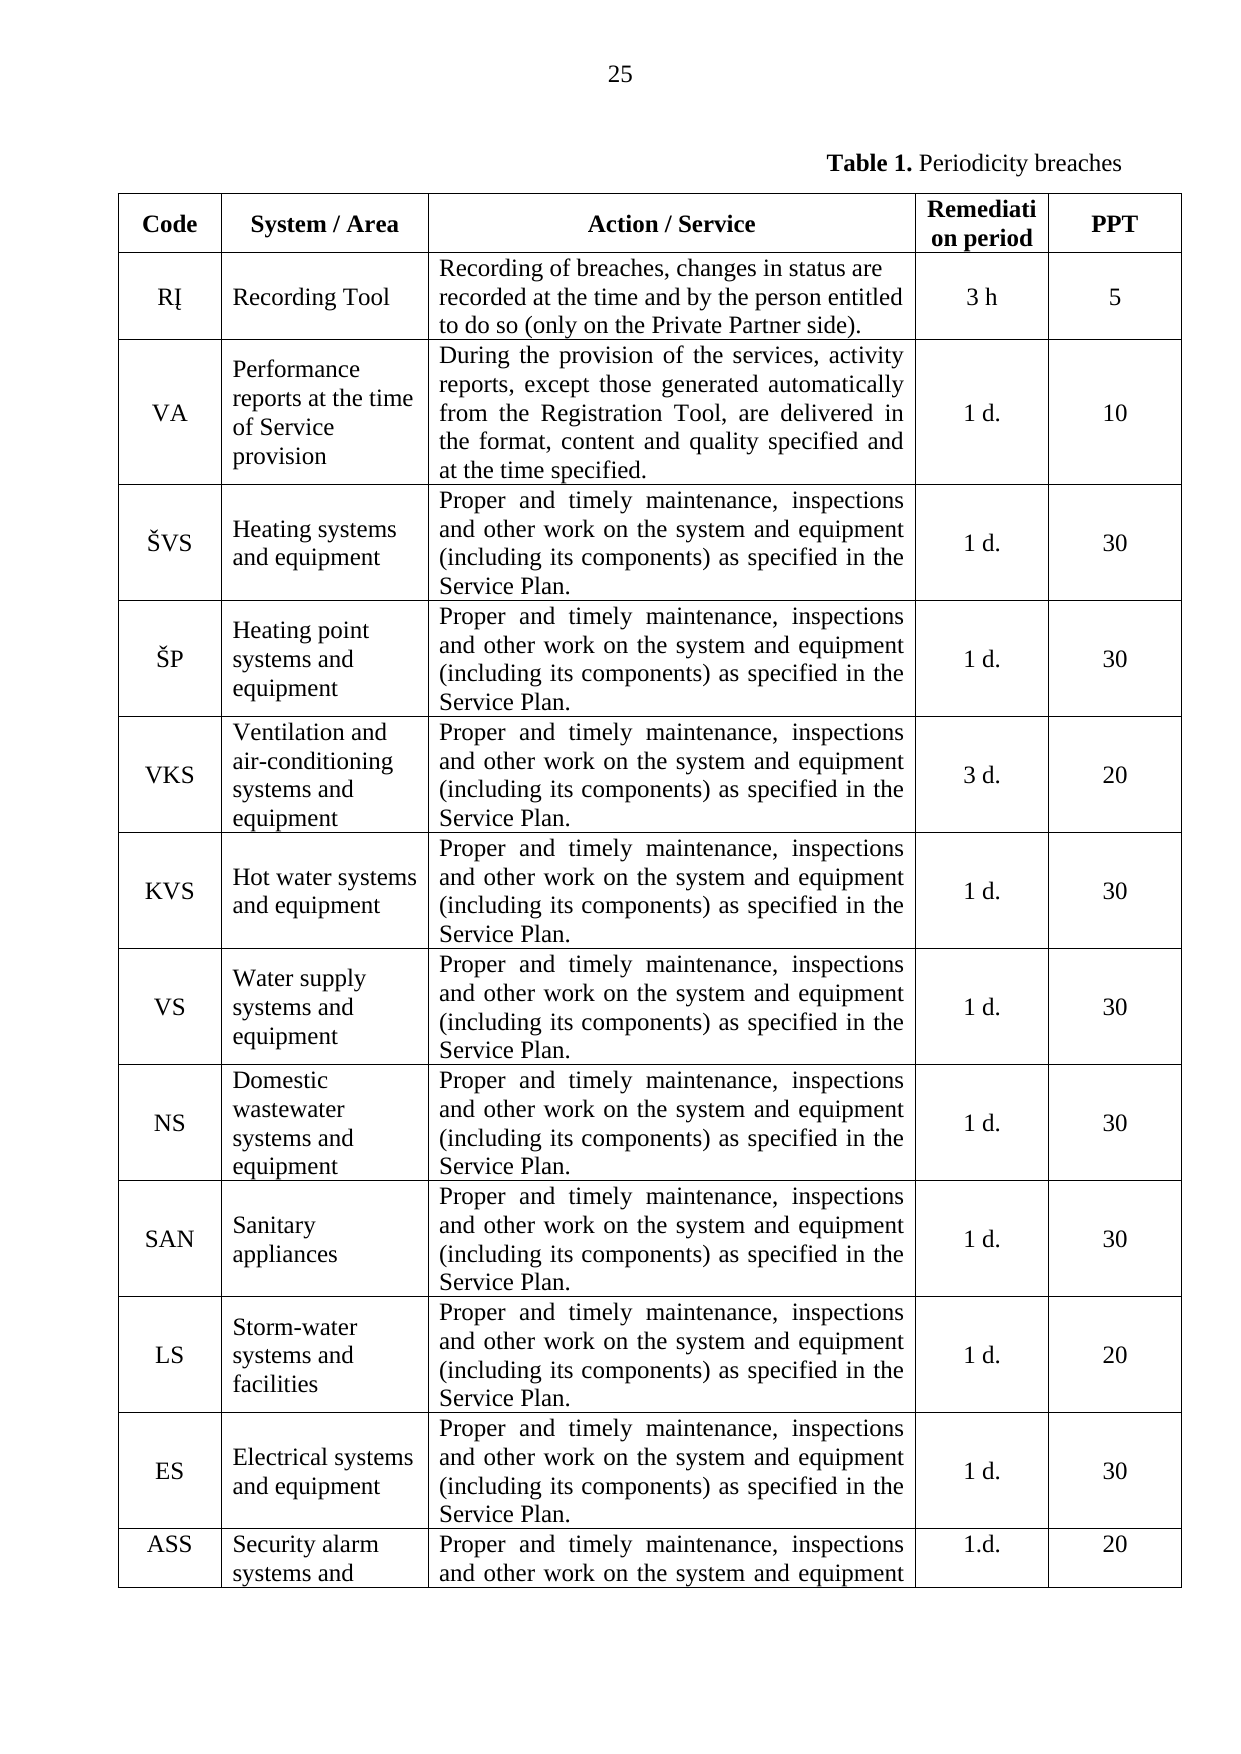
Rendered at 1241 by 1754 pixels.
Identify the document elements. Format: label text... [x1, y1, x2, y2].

table_cell Recording Tool [222, 253, 428, 339]
table_cell 1 d. [916, 1413, 1048, 1528]
table_cell 30 [1049, 949, 1181, 1064]
table_cell 20 [1049, 717, 1181, 832]
table_cell 20 [1049, 1529, 1181, 1587]
table_cell 5 [1049, 253, 1181, 339]
table_cell 1 d. [916, 1297, 1048, 1412]
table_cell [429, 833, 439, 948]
table_cell VS [119, 949, 221, 1064]
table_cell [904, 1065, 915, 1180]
table_cell 30 [1049, 601, 1181, 716]
table_cell Performance reports at the time of Service provision [222, 340, 428, 484]
table_cell Heating systems and equipment [222, 485, 428, 600]
table_cell VA [119, 340, 221, 484]
table_cell Sanitary appliances [222, 1181, 428, 1296]
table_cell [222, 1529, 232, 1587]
table_header System / Area [222, 194, 428, 252]
table_cell VKS [119, 717, 221, 832]
table_cell 1 d. [916, 1065, 1048, 1180]
table_cell 20 [1049, 1297, 1181, 1412]
table_cell 1 d. [916, 485, 1048, 600]
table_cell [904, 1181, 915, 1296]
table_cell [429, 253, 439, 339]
table_cell ŠP [119, 601, 221, 716]
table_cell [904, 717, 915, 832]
table_cell RĮ [119, 253, 221, 339]
table_cell ASS [119, 1529, 221, 1587]
table_cell ES [119, 1413, 221, 1528]
table_cell Heating point systems and equipment [222, 601, 428, 716]
table_cell 30 [1049, 1181, 1181, 1296]
table_cell 3 d. [916, 717, 1048, 832]
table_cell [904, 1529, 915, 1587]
table_cell 30 [1049, 1413, 1181, 1528]
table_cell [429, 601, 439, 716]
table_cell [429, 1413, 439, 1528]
table_cell 1 d. [916, 601, 1048, 716]
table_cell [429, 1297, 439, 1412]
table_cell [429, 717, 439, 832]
table_cell Water supply systems and equipment [222, 949, 428, 1064]
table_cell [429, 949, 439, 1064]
table_cell Electrical systems and equipment [222, 1413, 428, 1528]
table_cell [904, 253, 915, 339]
table_cell 1 d. [916, 949, 1048, 1064]
table_cell 30 [1049, 1065, 1181, 1180]
table_cell Hot water systems and equipment [222, 833, 428, 948]
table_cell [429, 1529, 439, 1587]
table_cell ŠVS [119, 485, 221, 600]
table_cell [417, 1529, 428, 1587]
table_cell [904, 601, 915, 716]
text Table 1. Periodicity breaches [118, 148, 1122, 176]
table_cell 1.d. [916, 1529, 1048, 1587]
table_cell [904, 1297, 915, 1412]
table_cell 30 [1049, 833, 1181, 948]
table_cell 3 h [916, 253, 1048, 339]
table_cell LS [119, 1297, 221, 1412]
table_header PPT [1049, 194, 1181, 252]
table_header Action / Service [429, 194, 915, 252]
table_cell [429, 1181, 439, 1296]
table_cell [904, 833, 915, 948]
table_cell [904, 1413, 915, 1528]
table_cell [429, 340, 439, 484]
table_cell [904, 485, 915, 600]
table_cell 1 d. [916, 340, 1048, 484]
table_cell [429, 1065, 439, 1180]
table_cell 10 [1049, 340, 1181, 484]
table_cell SAN [119, 1181, 221, 1296]
table_cell NS [119, 1065, 221, 1180]
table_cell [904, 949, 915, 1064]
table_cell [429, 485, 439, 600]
table_cell 1 d. [916, 833, 1048, 948]
table_cell 1 d. [916, 1181, 1048, 1296]
table_cell Storm-water systems and facilities [222, 1297, 428, 1412]
table_header Code [119, 194, 221, 252]
table_cell KVS [119, 833, 221, 948]
table_cell 30 [1049, 485, 1181, 600]
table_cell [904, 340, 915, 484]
